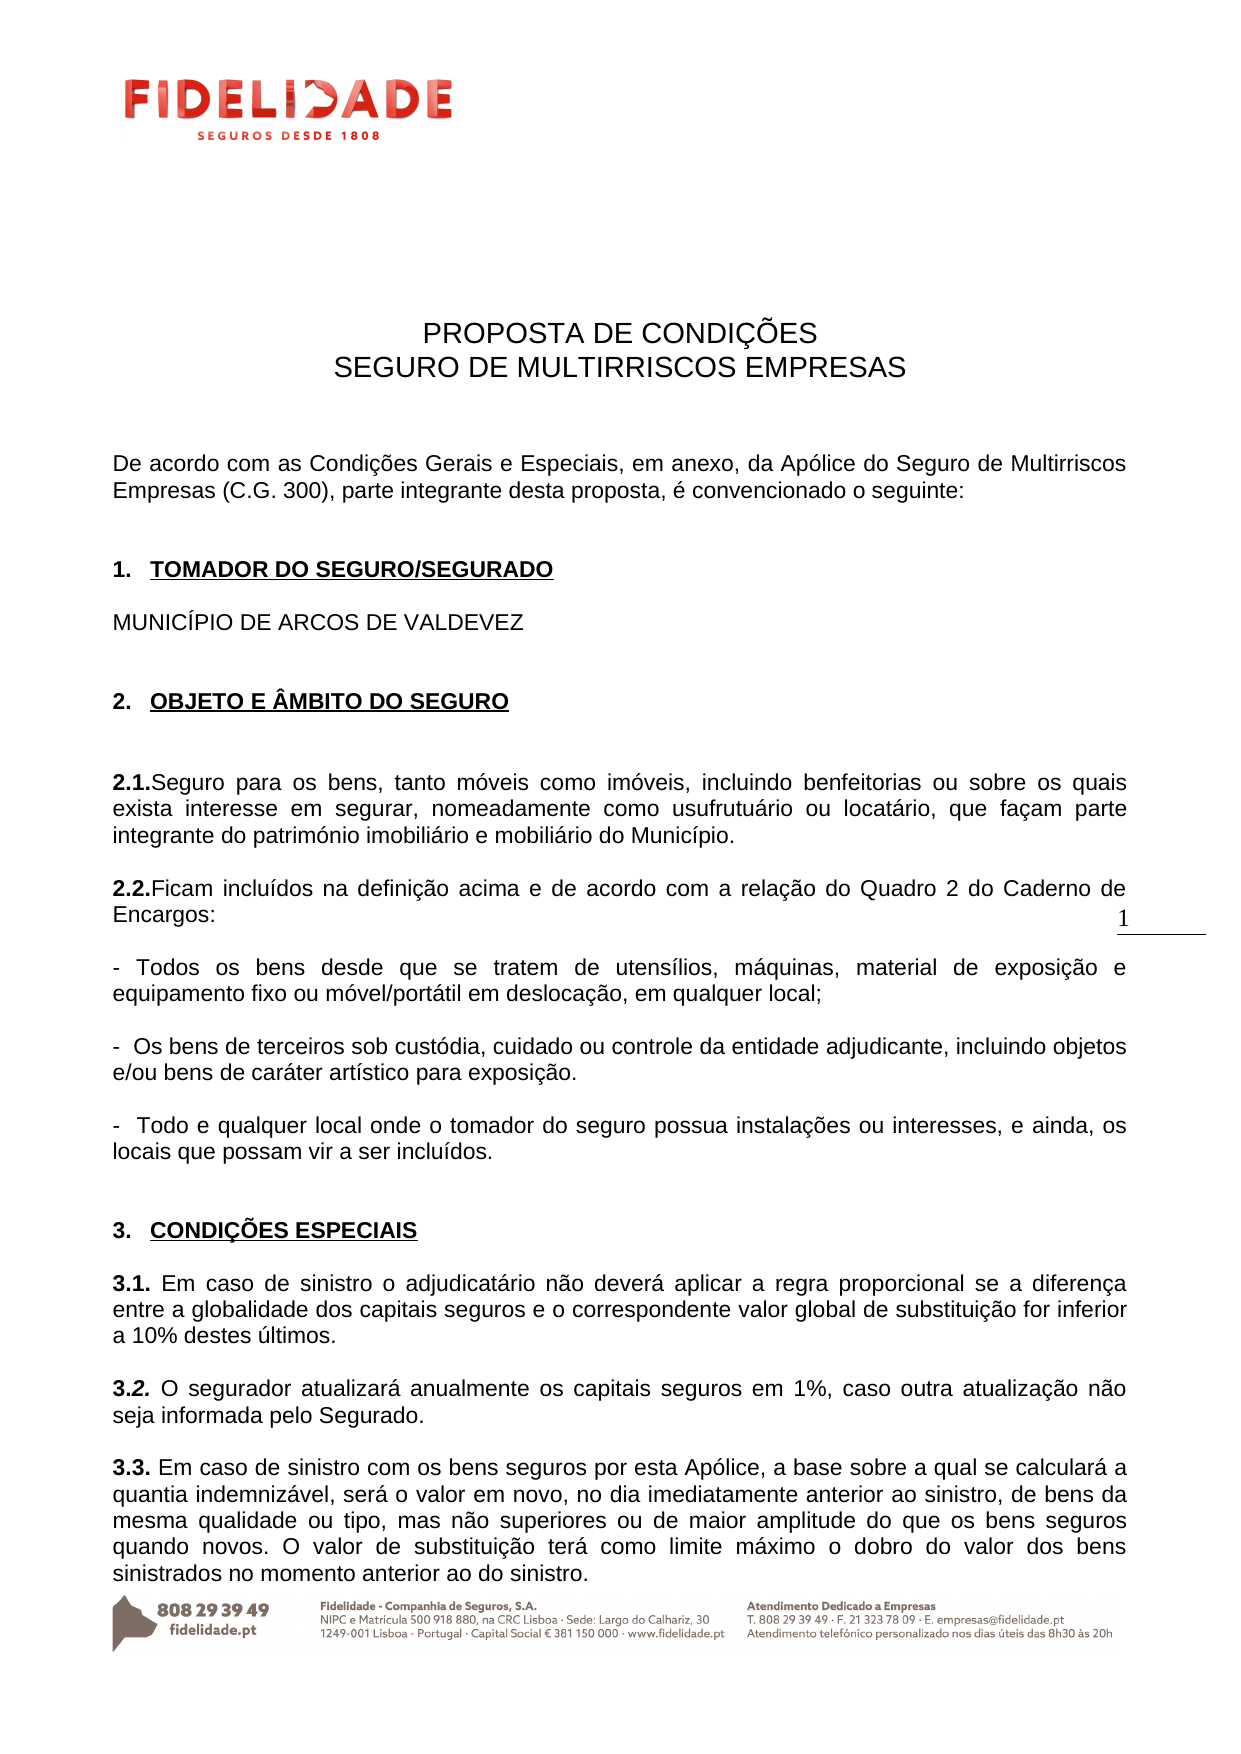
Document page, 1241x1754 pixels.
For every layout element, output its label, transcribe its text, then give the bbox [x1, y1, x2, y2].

text 3.3. Em caso de sinistro com os bens seguros por esta Apólice, a base sobre a qual se calculará a quantia indemnizável, será o valor em novo, no dia imediatamente anterior ao sinistro, de bens da mesma qualidade ou tipo, mas não superiores ou de maior amplitude do que os bens seguros quando novos. O valor de substituição terá como limite máximo o dobro do valor dos bens sinistrados no momento anterior ao do sinistro. [112, 1454, 1128, 1586]
picture [112, 1595, 1116, 1652]
picture [108, 73, 469, 149]
list OBJETO E ÂMBITO DO SEGURO [112, 688, 1128, 714]
text 2.1.Seguro para os bens, tanto móveis como imóveis, incluindo benfeitorias ou sobre os quais exista interesse em segurar, nomeadamente como usufrutuário ou locatário, que façam parte integrante do património imobiliário e mobiliário do Município. [112, 769, 1128, 848]
text De acordo com as Condições Gerais e Especiais, em anexo, da Apólice do Seguro de Multirriscos Empresas (C.G. 300), parte integrante desta proposta, é convencionado o seguinte: [112, 450, 1128, 503]
text - Todo e qualquer local onde o tomador do seguro possua instalações ou interesses, e ainda, os locais que possam vir a ser incluídos. [112, 1112, 1128, 1164]
text MUNICÍPIO DE ARCOS DE VALDEVEZ [112, 608, 1128, 635]
list CONDIÇÕES ESPECIAIS [112, 1217, 1128, 1243]
list TOMADOR DO SEGURO/SEGURADO [112, 556, 1128, 582]
text 3.2. O segurador atualizará anualmente os capitais seguros em 1%, caso outra atualização não seja informada pelo Segurado. [112, 1375, 1128, 1428]
text PROPOSTA DE CONDIÇÕES [112, 316, 1128, 350]
text 3.1. Em caso de sinistro o adjudicatário não deverá aplicar a regra proporcional se a diferença entre a globalidade dos capitais seguros e o correspondente valor global de substituição for inferior a 10% destes últimos. [112, 1270, 1128, 1349]
text SEGURO DE MULTIRRISCOS EMPRESAS [112, 350, 1128, 383]
text - Os bens de terceiros sob custódia, cuidado ou controle da entidade adjudicante, incluindo objetos e/ou bens de caráter artístico para exposição. [112, 1033, 1128, 1085]
text 2.2.Ficam incluídos na definição acima e de acordo com a relação do Quadro 2 do Caderno de Encargos: [112, 874, 1128, 927]
text - Todos os bens desde que se tratem de utensílios, máquinas, material de exposição e equipamento fixo ou móvel/portátil em deslocação, em qualquer local; [112, 953, 1128, 1006]
